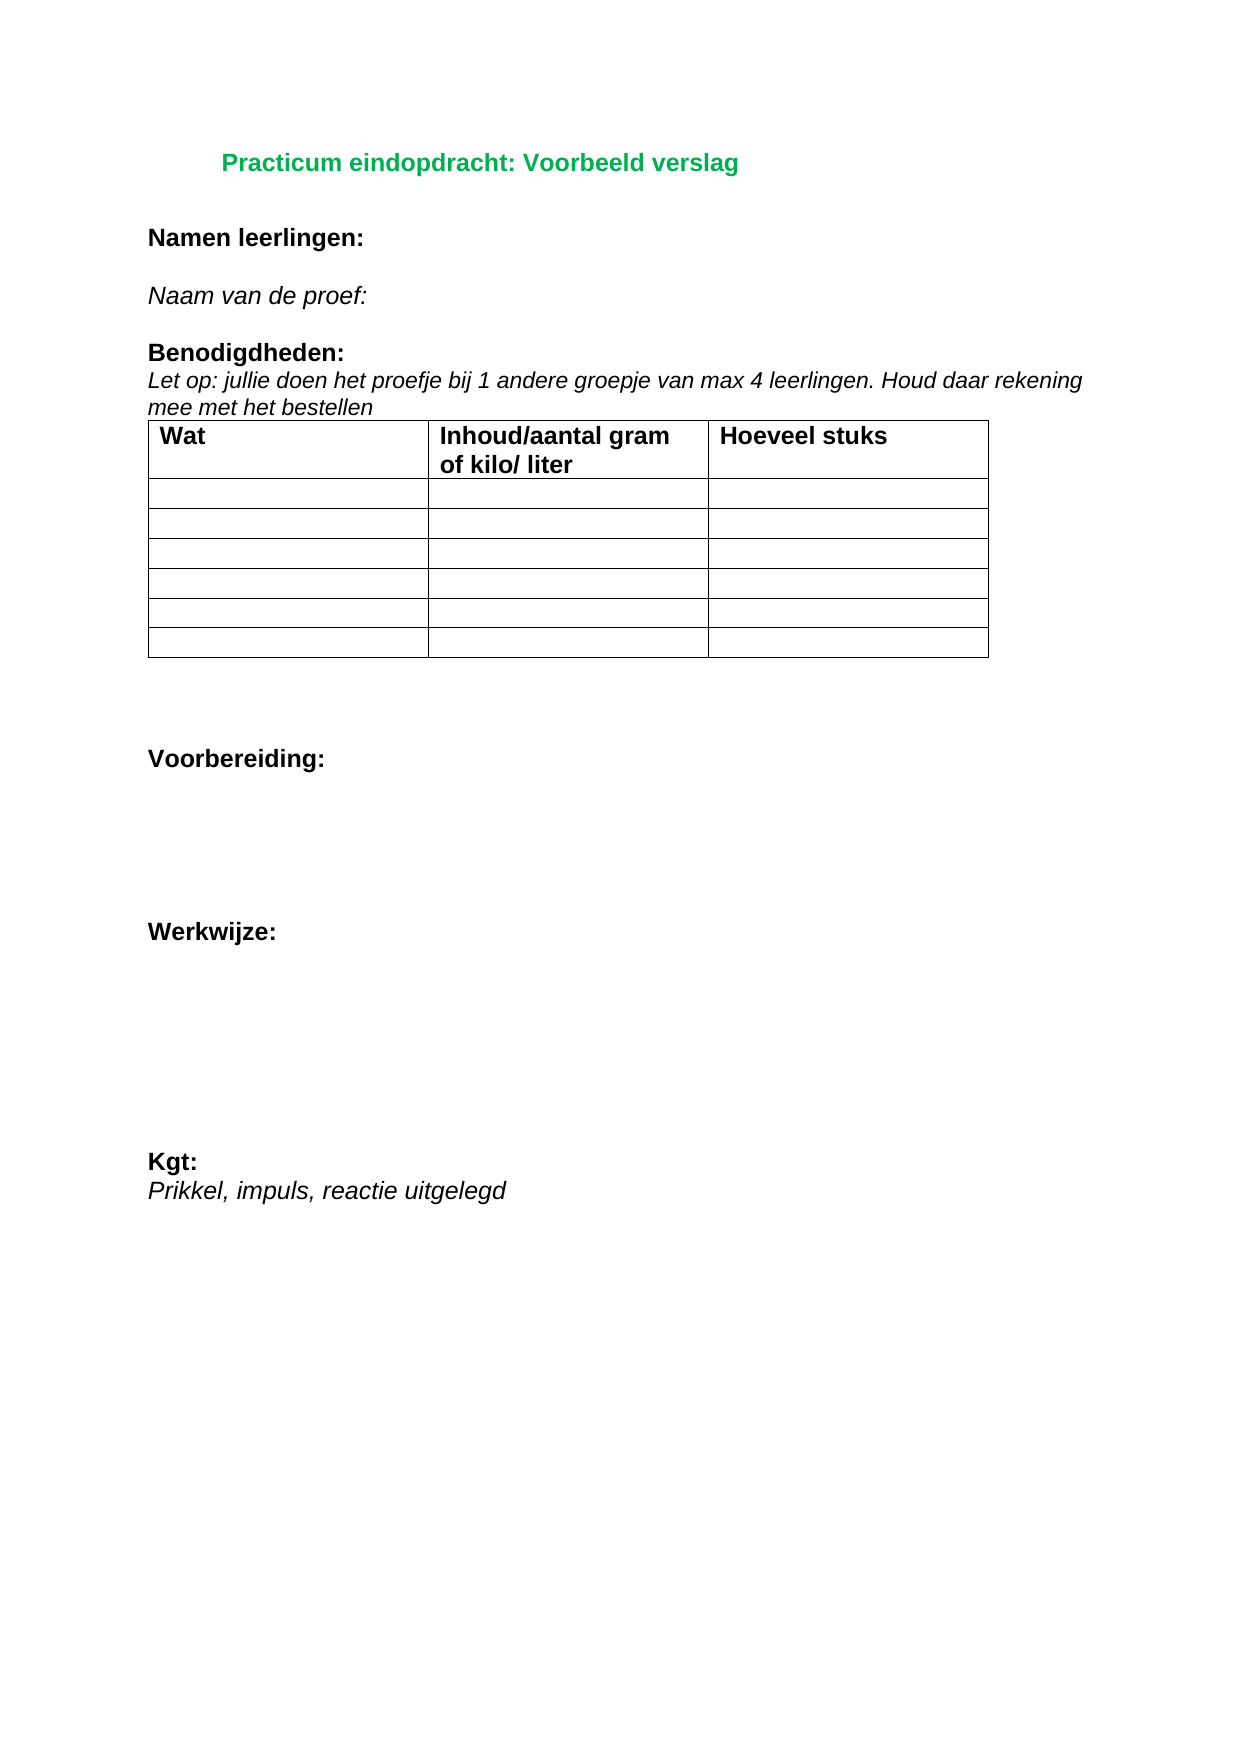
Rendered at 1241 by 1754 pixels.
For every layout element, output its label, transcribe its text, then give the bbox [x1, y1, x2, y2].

text Prikkel, impuls, reactie uitgelegd [148, 1176, 1093, 1204]
table_cell [709, 509, 988, 538]
table_cell [149, 628, 428, 657]
table_header Hoeveel stuks [709, 421, 988, 478]
table_header Inhoud/aantal gram of kilo/ liter [429, 421, 708, 478]
table_cell [709, 628, 988, 657]
table_cell [149, 539, 428, 568]
table_cell [149, 599, 428, 627]
table_cell [429, 539, 708, 568]
text Werkwijze: [148, 917, 1093, 946]
table_cell [429, 628, 708, 657]
table_cell [429, 479, 708, 508]
text Namen leerlingen: [148, 223, 1093, 252]
table_cell [149, 509, 428, 538]
text Practicum eindopdracht: Voorbeeld verslag [221, 148, 1093, 176]
text Benodigdheden: [148, 338, 1093, 367]
table_cell [429, 569, 708, 597]
table_cell [149, 479, 428, 508]
table_cell [709, 479, 988, 508]
table_cell [429, 599, 708, 627]
table_header Wat [149, 421, 428, 478]
text Naam van de proef: [148, 281, 1093, 309]
table_cell [709, 569, 988, 597]
text Let op: jullie doen het proefje bij 1 andere groepje van max 4 leerlingen. Houd daar rekening mee met het bestellen [148, 367, 1093, 420]
table_cell [709, 539, 988, 568]
text Voorbereiding: [148, 744, 1093, 773]
table_cell [709, 599, 988, 627]
text Kgt: [148, 1147, 1093, 1176]
table_cell [149, 569, 428, 597]
table_cell [429, 509, 708, 538]
